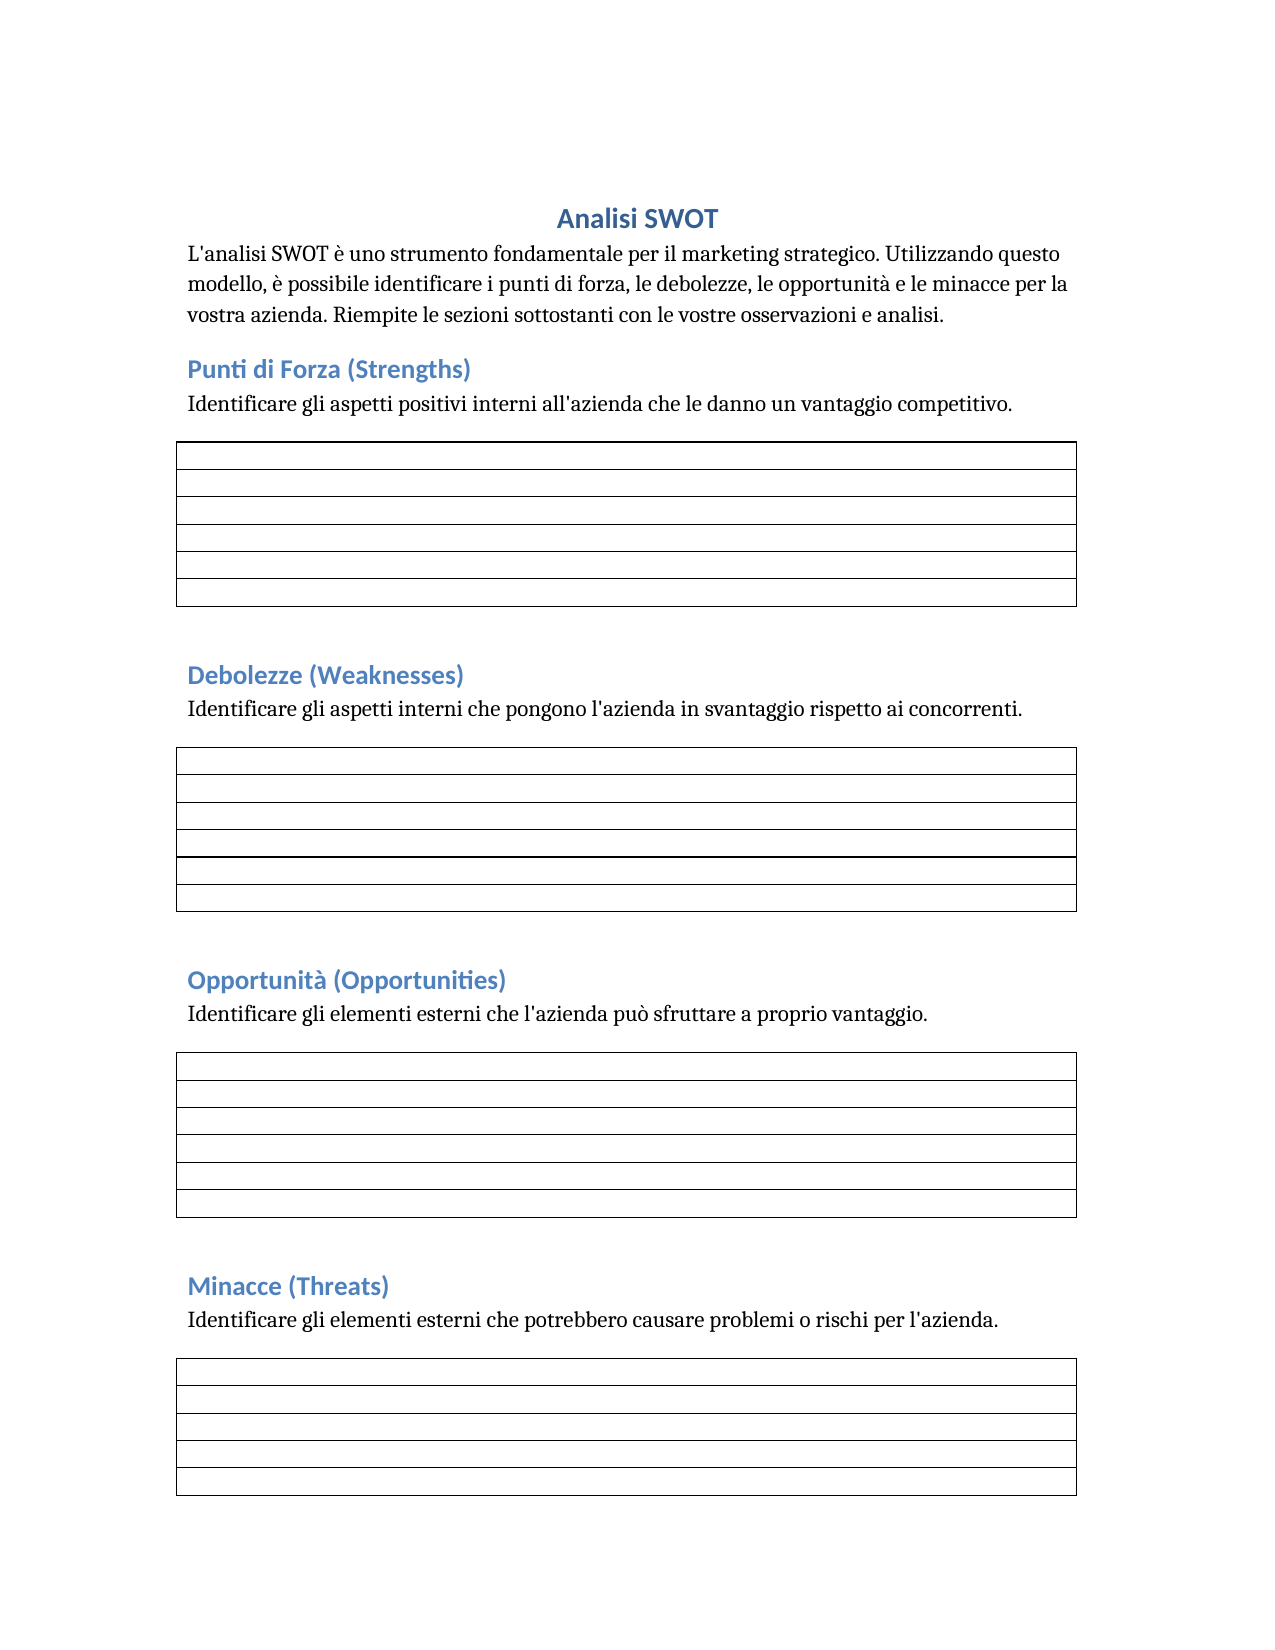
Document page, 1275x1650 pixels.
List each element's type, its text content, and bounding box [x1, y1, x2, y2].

table_cell [177, 470, 1076, 496]
table_cell [177, 1190, 1076, 1217]
table_cell [177, 579, 1076, 606]
table_header [177, 1053, 1076, 1079]
subtitle Punti di Forza (Strengths) [187, 352, 1087, 385]
table_cell [177, 1163, 1076, 1189]
table_cell [177, 497, 1076, 523]
subtitle Debolezze (Weaknesses) [187, 658, 1087, 691]
subtitle Minacce (Threats) [187, 1269, 1087, 1302]
text Identificare gli aspetti positivi interni all'azienda che le danno un vantaggio competitivo. [187, 390, 1087, 417]
table_cell [177, 775, 1076, 802]
table_header [177, 443, 1076, 469]
table_cell [177, 830, 1076, 856]
table_cell [177, 1081, 1076, 1107]
table_cell [177, 1108, 1076, 1134]
table_cell [177, 1135, 1076, 1162]
table_cell [177, 1441, 1076, 1467]
table_cell [177, 858, 1076, 884]
subtitle Analisi SWOT [187, 200, 1087, 236]
text L'analisi SWOT è uno strumento fondamentale per il marketing strategico. Utilizzando questo modello, è possibile identificare i punti di forza, le debolezze, le opportunità e le minacce per la vostra azienda. Riempite le sezioni sottostanti con le vostre osservazioni e analisi. [187, 241, 1087, 328]
subtitle Opportunità (Opportunities) [187, 963, 1087, 996]
text Identificare gli elementi esterni che l'azienda può sfruttare a proprio vantaggio. [187, 1001, 1087, 1027]
table_cell [177, 1468, 1076, 1494]
table_cell [177, 803, 1076, 829]
table_cell [177, 885, 1076, 911]
table_cell [177, 552, 1076, 578]
table_cell [177, 1386, 1076, 1412]
table_header [177, 1359, 1076, 1385]
table_cell [177, 525, 1076, 551]
text Identificare gli elementi esterni che potrebbero causare problemi o rischi per l'azienda. [187, 1307, 1087, 1333]
table_cell [177, 1414, 1076, 1440]
text Identificare gli aspetti interni che pongono l'azienda in svantaggio rispetto ai concorrenti. [187, 696, 1087, 722]
table_header [177, 748, 1076, 774]
